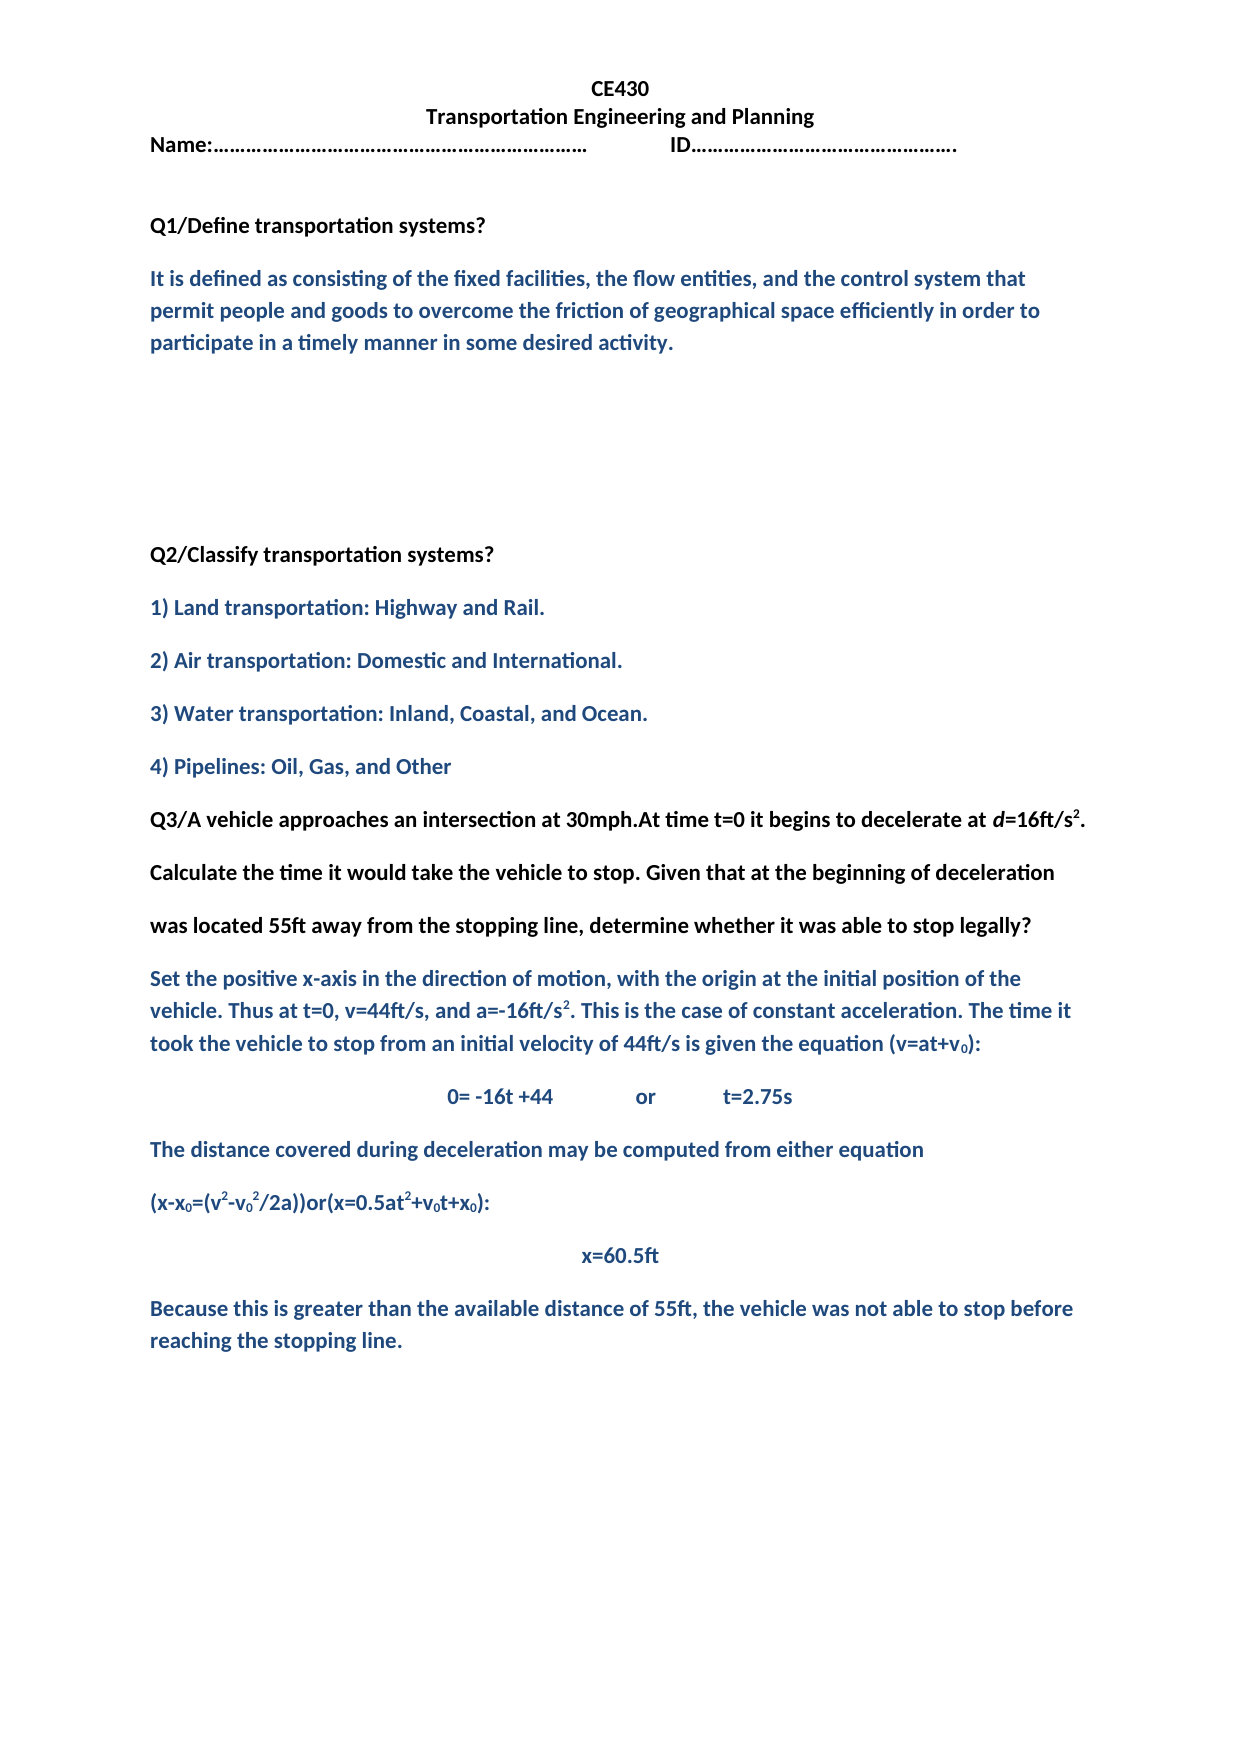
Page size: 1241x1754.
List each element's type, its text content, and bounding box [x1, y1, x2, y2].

text (x-x0=(v2-v02/2a))or(x=0.5at2+v0t+x0): [150, 1188, 1090, 1216]
text Q2/Classify transportation systems? [150, 540, 1090, 568]
text Q3/A vehicle approaches an intersection at 30mph.At time t=0 it begins to decelerate at d=16ft/s2. [150, 805, 1090, 833]
text 3) Water transportation: Inland, Coastal, and Ocean. [150, 699, 1090, 727]
text Set the positive x-axis in the direction of motion, with the origin at the initial position of the vehicle. Thus at t=0, v=44ft/s, and a=-16ft/s2. This is the case of constant acceleration. The time it took the vehicle to stop from an initial velocity of 44ft/s is given the equation (v=at+v0): [150, 964, 1090, 1057]
text 1) Land transportation: Highway and Rail. [150, 593, 1090, 621]
text 2) Air transportation: Domestic and International. [150, 646, 1090, 674]
text Because this is greater than the available distance of 55ft, the vehicle was not able to stop before reaching the stopping line. [150, 1294, 1090, 1354]
text Calculate the time it would take the vehicle to stop. Given that at the beginning of deceleration [150, 858, 1090, 886]
text It is defined as consisting of the fixed facilities, the flow entities, and the control system that permit people and goods to overcome the friction of geographical space efficiently in order to participate in a timely manner in some desired activity. [150, 264, 1090, 356]
text 0= -16t +44 or t=2.75s [150, 1082, 1090, 1110]
text 4) Pipelines: Oil, Gas, and Other [150, 752, 1090, 780]
text x=60.5ft [150, 1241, 1090, 1269]
text was located 55ft away from the stopping line, determine whether it was able to stop legally? [150, 911, 1090, 939]
text The distance covered during deceleration may be computed from either equation [150, 1135, 1090, 1163]
text Q1/Define transportation systems? [150, 211, 1090, 239]
